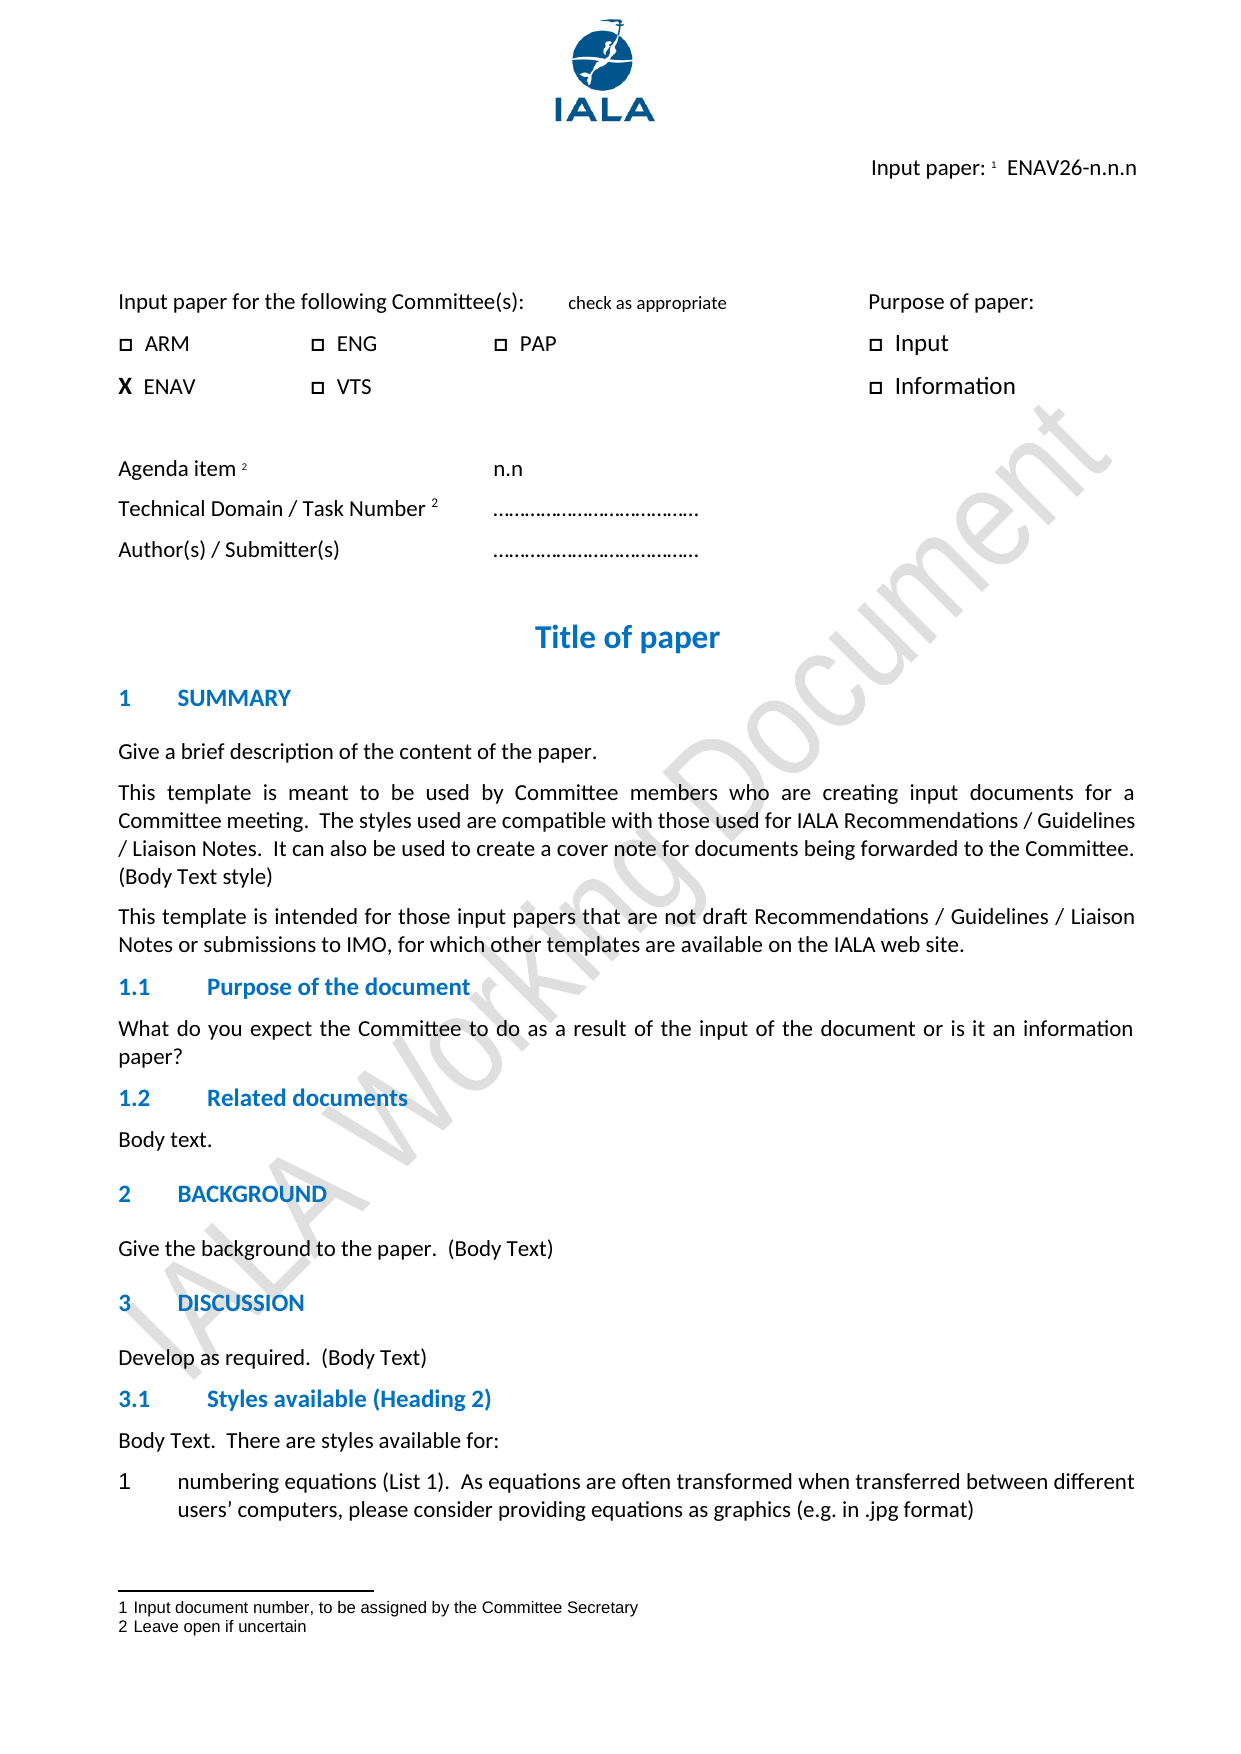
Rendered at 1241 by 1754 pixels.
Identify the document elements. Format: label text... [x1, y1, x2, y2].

list numbering equations (List 1). As equations are often transformed when transferred between different users’ computers, please consider providing equations as graphics (e.g. in .jpg format) [118, 1467, 1137, 1523]
text Develop as required. (Body Text) [118, 1343, 1137, 1371]
picture [532, 7, 672, 144]
subtitle Purpose of the document [118, 971, 1137, 1002]
text Input paper for the following Committee(s): check as appropriate Purpose of paper: [118, 287, 1137, 315]
text This template is intended for those input papers that are not draft Recommendations / Guidelines / Liaison Notes or submissions to IMO, for which other templates are available on the IALA web site. [118, 902, 1137, 958]
text Give the background to the paper. (Body Text) [118, 1234, 1137, 1262]
text Body Text. There are styles available for: [118, 1426, 1137, 1454]
subtitle Summary [118, 682, 1137, 712]
text Technical Domain / Task Number 2 ………………………………… [118, 494, 1137, 523]
text □ ARM □ ENG □ PAP □ Input [118, 327, 1137, 358]
text What do you expect the Committee to do as a result of the input of the document or is it an information paper? [118, 1014, 1137, 1070]
subtitle Background [118, 1179, 1137, 1209]
title Title of paper [118, 616, 1137, 657]
text X ENAV □ VTS □ Information [118, 371, 1137, 401]
subtitle Styles available (Heading 2) [118, 1383, 1137, 1414]
text Author(s) / Submitter(s) ………………………………… [118, 535, 1137, 563]
text Body text. [118, 1126, 1137, 1154]
subtitle Discussion [118, 1287, 1137, 1318]
text Input paper: ENAV26-n.n.n [118, 153, 1137, 181]
text Give a brief description of the content of the paper. [118, 737, 1137, 765]
text Agenda item n.n [118, 454, 1137, 482]
subtitle Related documents [118, 1083, 1137, 1113]
text This template is meant to be used by Committee members who are creating input documents for a Committee meeting. The styles used are compatible with those used for IALA Recommendations / Guidelines / Liaison Notes. It can also be used to create a cover note for documents being forwarded to the Committee. (Body Text style) [118, 778, 1137, 890]
